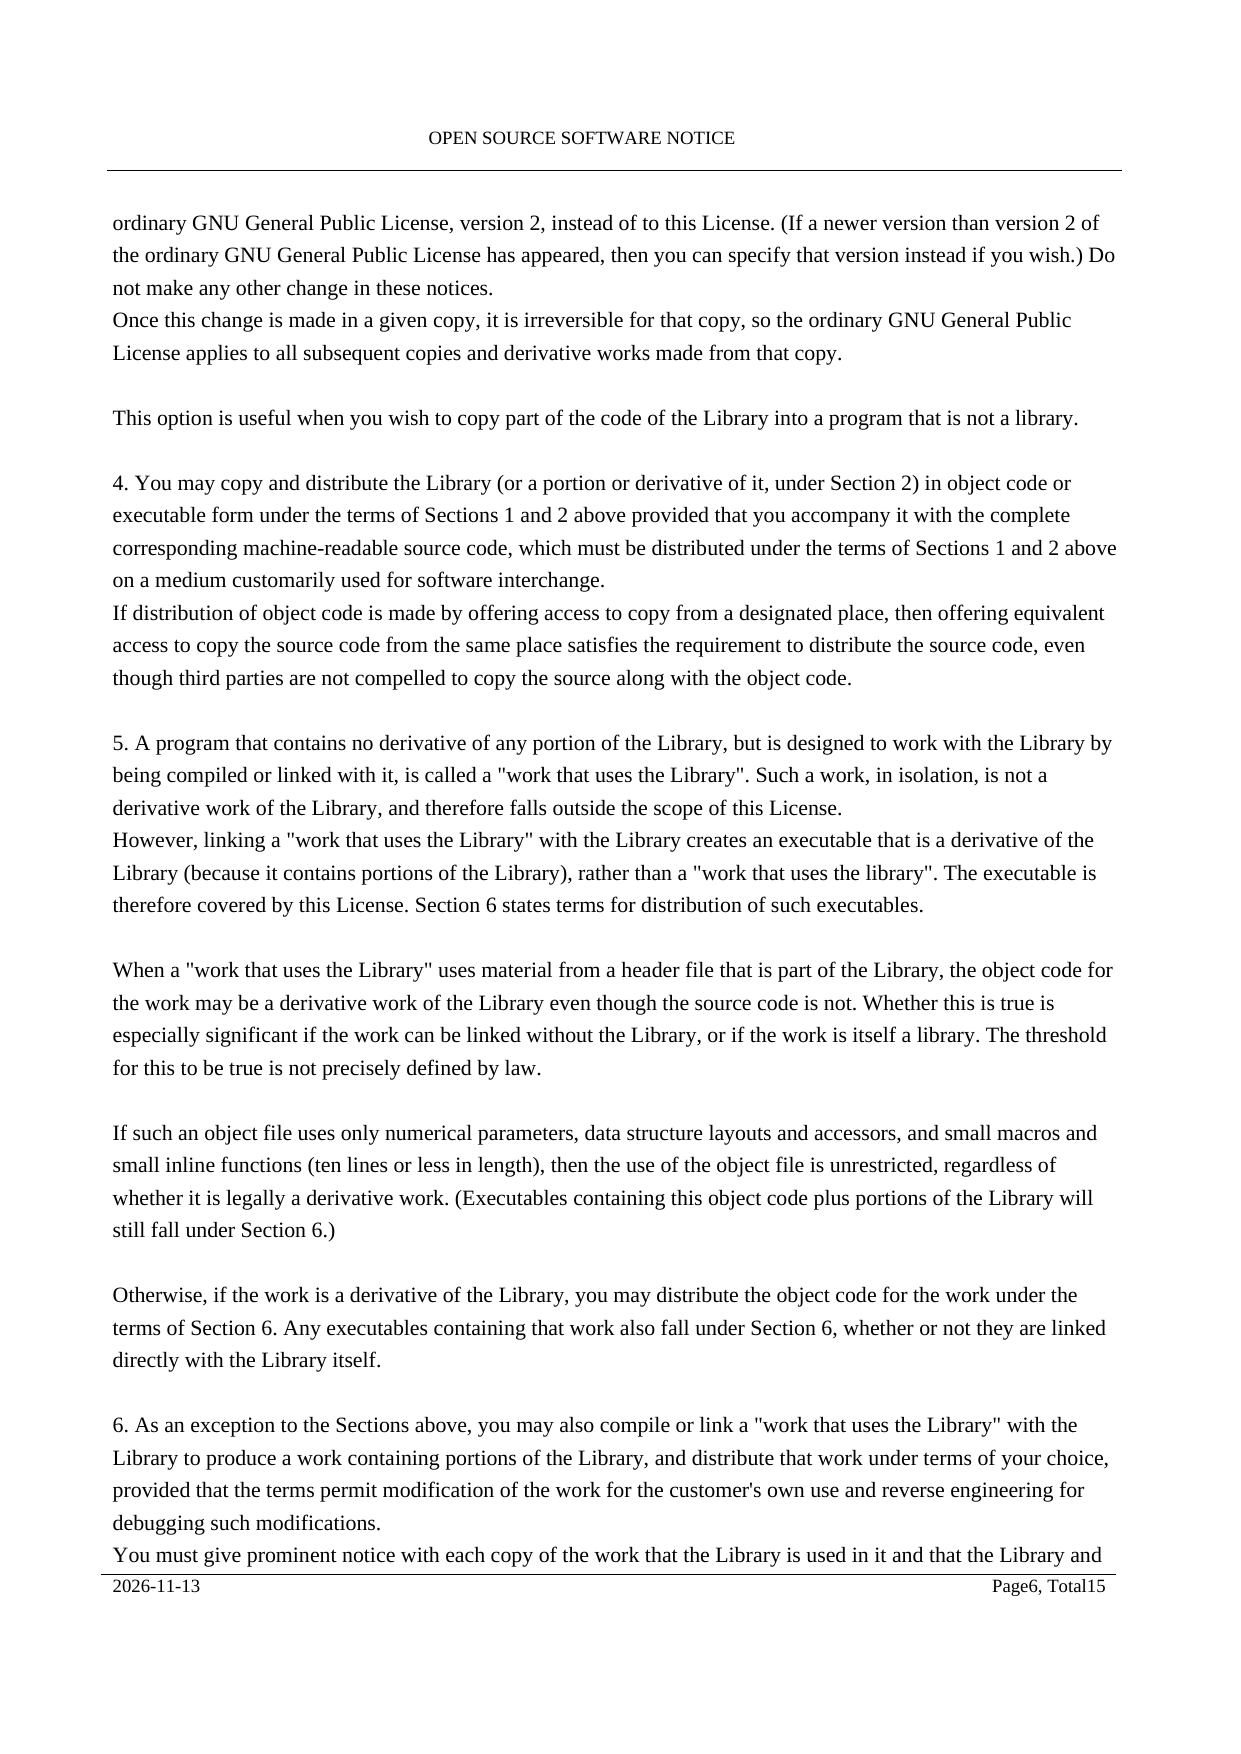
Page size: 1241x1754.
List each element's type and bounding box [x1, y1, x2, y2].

text [112, 206, 1128, 1571]
